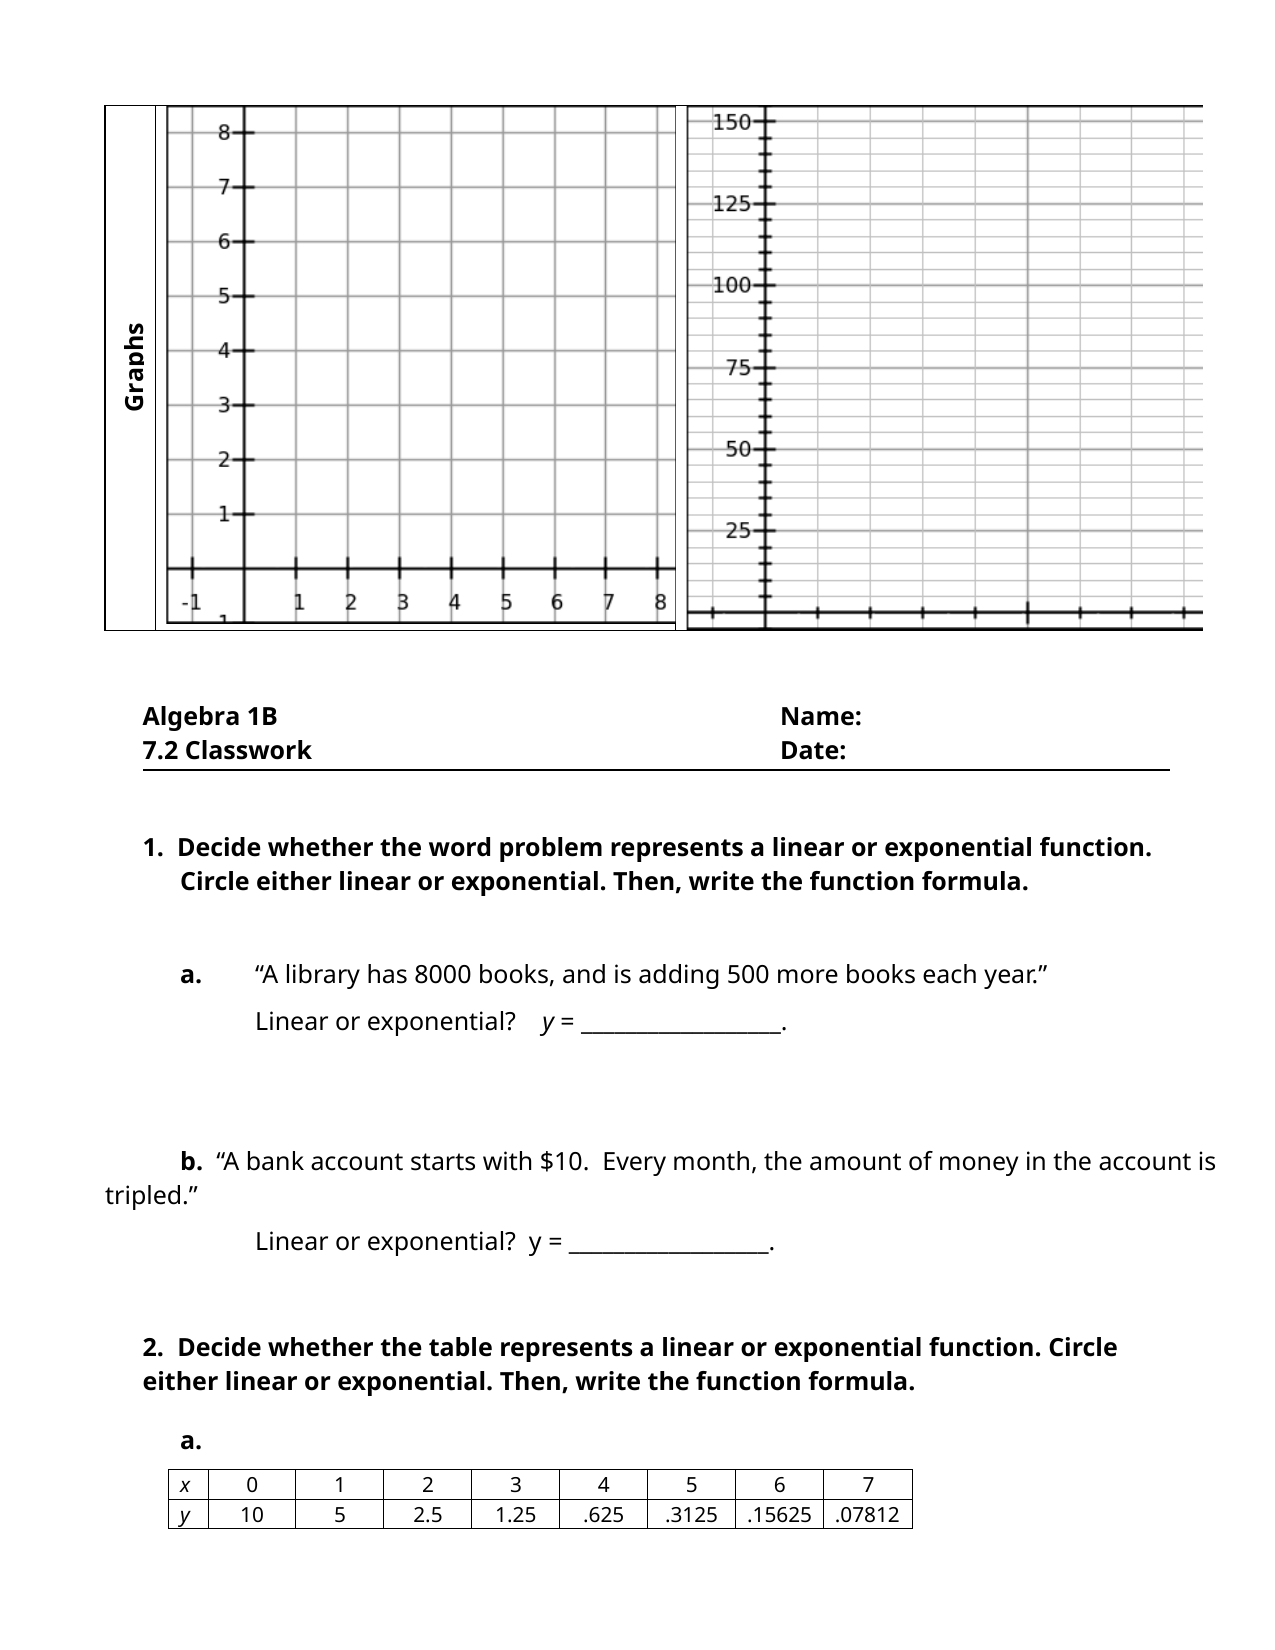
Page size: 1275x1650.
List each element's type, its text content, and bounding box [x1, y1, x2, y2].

table_header 1 [296, 1470, 383, 1499]
table_header 7 [824, 1470, 912, 1499]
table_cell 1.25 [472, 1500, 559, 1528]
table_header x [169, 1470, 208, 1499]
text 1. Decide whether the word problem represents a linear or exponential function. Circle either linear or exponential. Then, write the function formula. [142, 830, 1170, 898]
table_header 2 [384, 1470, 471, 1499]
table_cell .3125 [648, 1500, 735, 1528]
table_cell .15625 [736, 1500, 823, 1528]
table_header 3 [472, 1470, 559, 1499]
picture [166, 106, 676, 624]
text Linear or exponential? y = __________________. [142, 1003, 1170, 1038]
table_cell .625 [560, 1500, 647, 1528]
table_cell [676, 106, 686, 630]
text a. [142, 1423, 1170, 1457]
text a. “A library has 8000 books, and is adding 500 more books each year.” [142, 957, 1170, 991]
table_cell Graphs [106, 106, 155, 630]
table_header 4 [560, 1470, 647, 1499]
table_cell 2.5 [384, 1500, 471, 1528]
text 2. Decide whether the table represents a linear or exponential function. Circle either linear or exponential. Then, write the function formula. [142, 1329, 1170, 1398]
text Algebra 1B Name: [105, 699, 1170, 733]
table_header 5 [648, 1470, 735, 1499]
table_cell .078125 [824, 1500, 912, 1528]
table_cell 10 [209, 1500, 295, 1528]
table_header 0 [209, 1470, 295, 1499]
table_cell 5 [296, 1500, 383, 1528]
text 7.2 Classwork Date: [142, 733, 1170, 771]
picture [686, 106, 1203, 630]
text Linear or exponential? y = __________________. [105, 1224, 1170, 1258]
text b. “A bank account starts with $10. Every month, the amount of money in the account is tripled.” [105, 1143, 1226, 1211]
table_cell [156, 106, 675, 630]
table_cell y [169, 1500, 208, 1528]
table_header 6 [736, 1470, 823, 1499]
